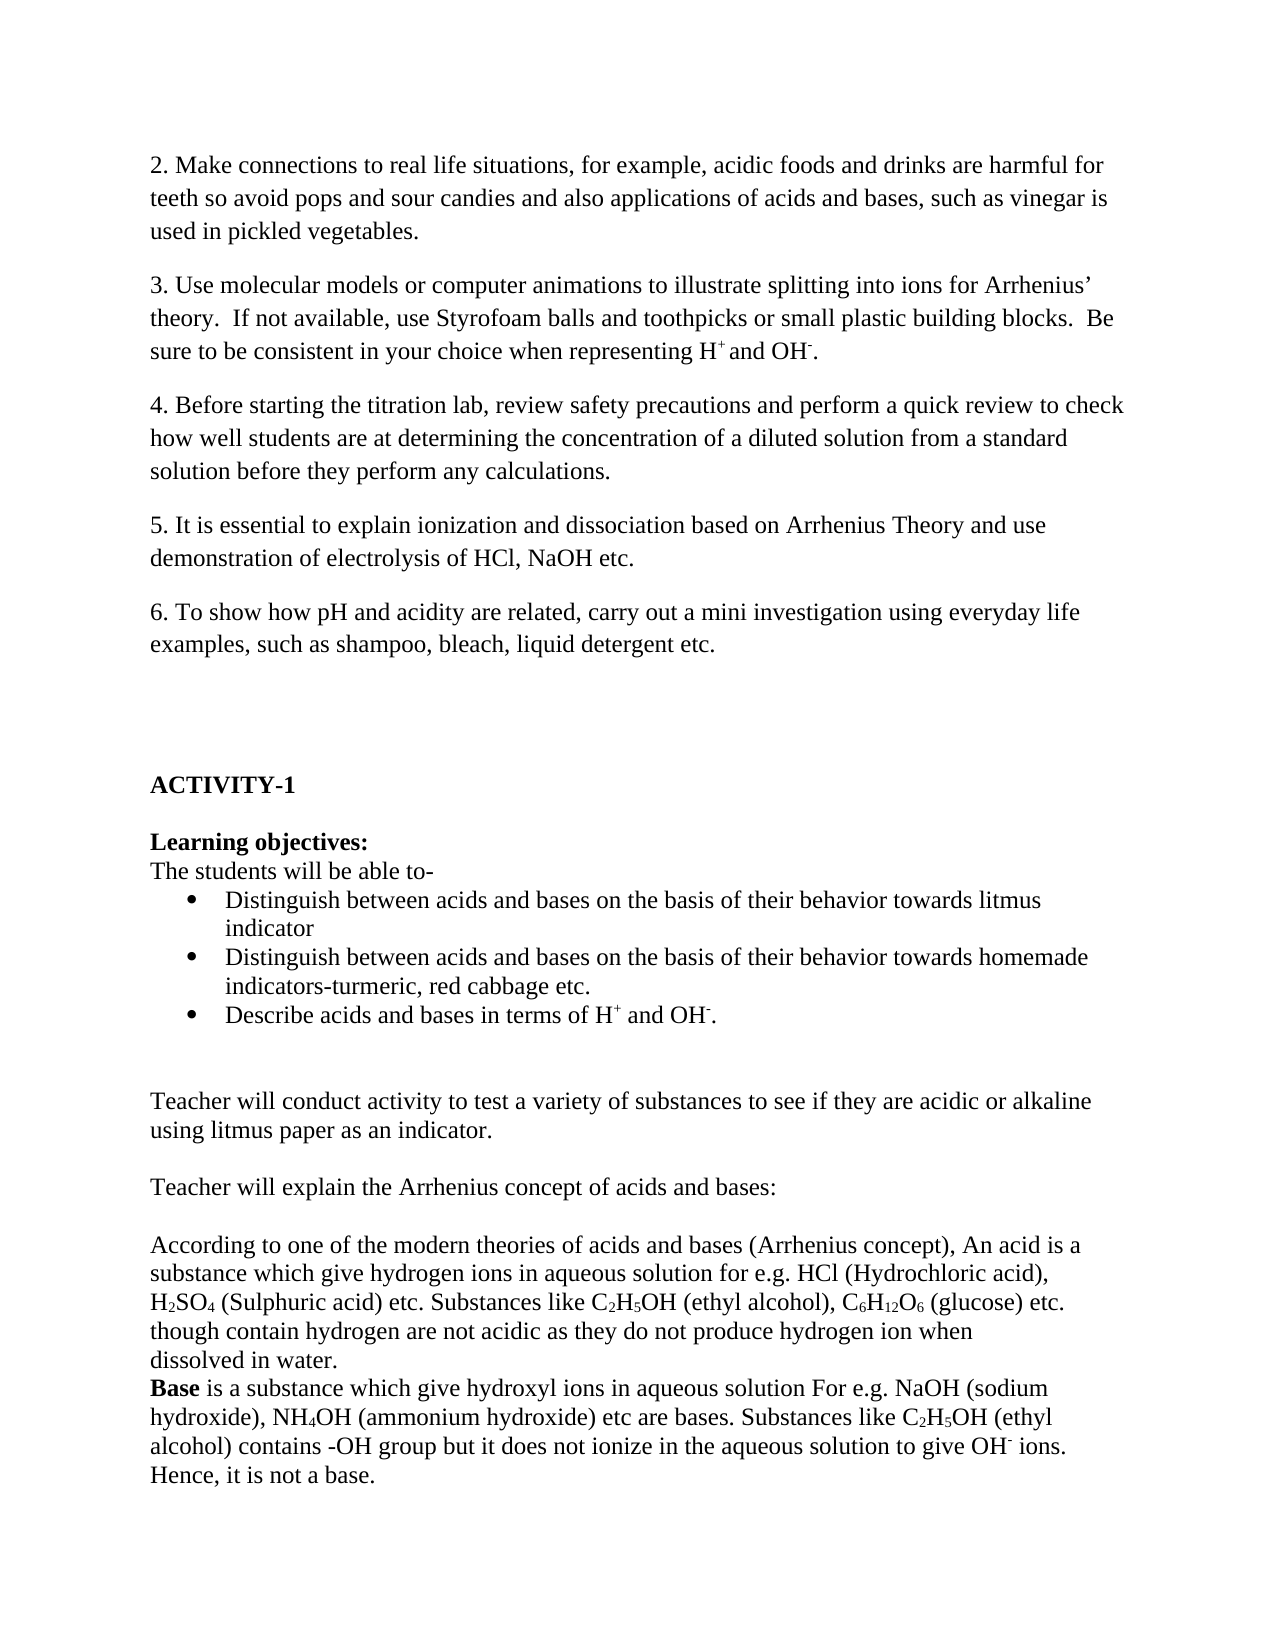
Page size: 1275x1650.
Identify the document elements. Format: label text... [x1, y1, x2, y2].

text Teacher will explain the Arrhenius concept of acids and bases: [150, 1172, 1125, 1201]
list Describe acids and bases in terms of H+ and OH-. [187, 1000, 1125, 1028]
text Teacher will conduct activity to test a variety of substances to see if they are acidic or alkaline using litmus paper as an indicator. [150, 1086, 1125, 1143]
text 4. Before starting the titration lab, review safety precautions and perform a quick review to check how well students are at determining the concentration of a diluted solution from a standard solution before they perform any calculations. [150, 390, 1125, 484]
text dissolved in water. [150, 1345, 1125, 1373]
text 6. To show how pH and acidity are related, carry out a mini investigation using everyday life examples, such as shampoo, bleach, liquid detergent etc. [150, 597, 1125, 658]
text 3. Use molecular models or computer animations to illustrate splitting into ions for Arrhenius’ theory. If not available, use Styrofoam balls and toothpicks or small plastic building blocks. Be sure to be consistent in your choice when representing H+ and OH-. [150, 270, 1125, 365]
text Hence, it is not a base. [150, 1460, 1125, 1488]
text hydroxide), NH4OH (ammonium hydroxide) etc are bases. Substances like C2H5OH (ethyl [150, 1402, 1125, 1431]
list Distinguish between acids and bases on the basis of their behavior towards litmus indicator [187, 885, 1125, 942]
text H2SO4 (Sulphuric acid) etc. Substances like C2H5OH (ethyl alcohol), C6H12O6 (glucose) etc. though contain hydrogen are not acidic as they do not produce hydrogen ion when [150, 1287, 1125, 1345]
text The students will be able to- [150, 856, 1125, 885]
text According to one of the modern theories of acids and bases (Arrhenius concept), An acid is a [150, 1230, 1125, 1258]
text Learning objectives: [150, 827, 1125, 856]
text substance which give hydrogen ions in aqueous solution for e.g. HCl (Hydrochloric acid), [150, 1258, 1125, 1287]
text ACTIVITY-1 [150, 770, 1125, 798]
text Base is a substance which give hydroxyl ions in aqueous solution For e.g. NaOH (sodium [150, 1373, 1125, 1402]
text 5. It is essential to explain ionization and dissociation based on Arrhenius Theory and use demonstration of electrolysis of HCl, NaOH etc. [150, 510, 1125, 571]
list Distinguish between acids and bases on the basis of their behavior towards homemade indicators-turmeric, red cabbage etc. [187, 942, 1125, 1000]
text alcohol) contains -OH group but it does not ionize in the aqueous solution to give OH- ions. [150, 1431, 1125, 1460]
text 2. Make connections to real life situations, for example, acidic foods and drinks are harmful for teeth so avoid pops and sour candies and also applications of acids and bases, such as vinegar is used in pickled vegetables. [150, 150, 1125, 245]
